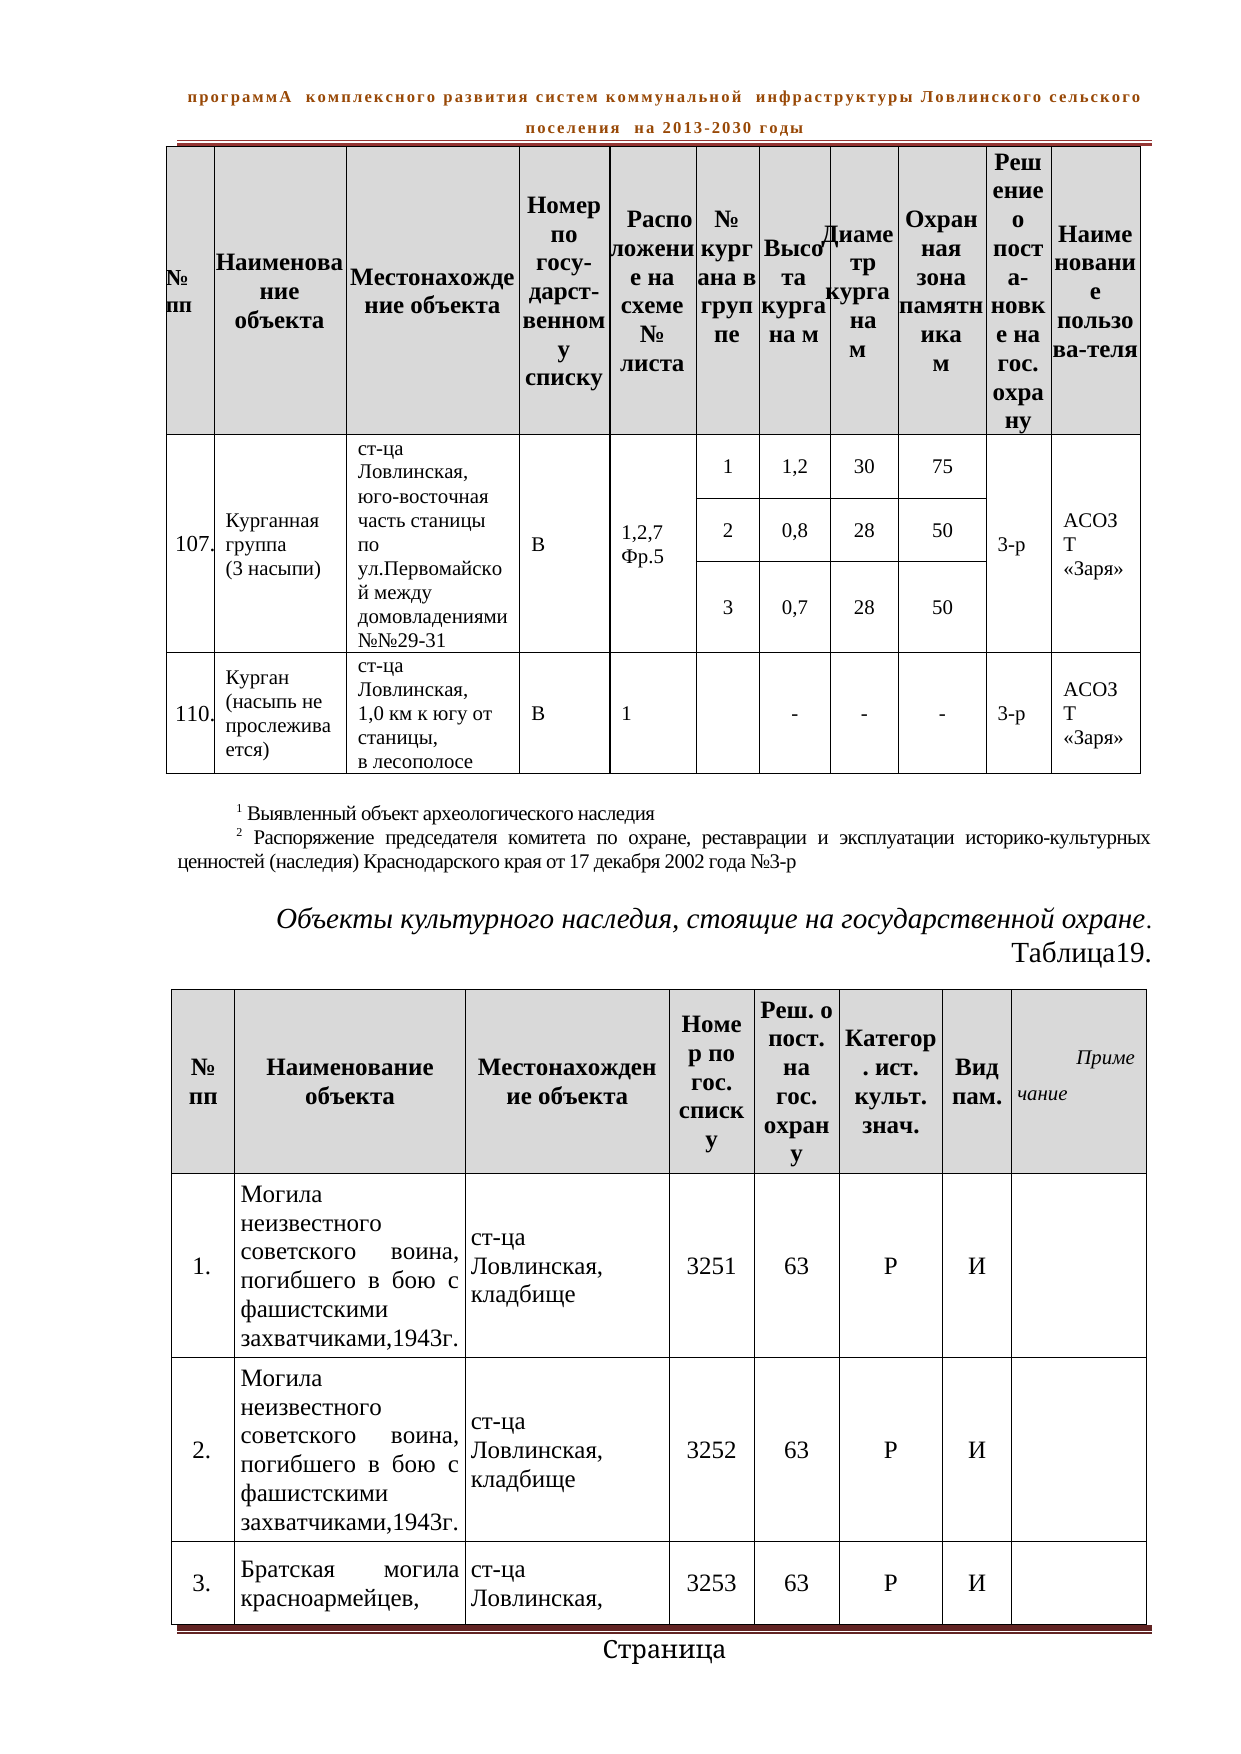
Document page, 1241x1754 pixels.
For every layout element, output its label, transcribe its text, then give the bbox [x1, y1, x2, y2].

table_cell Могила неизвестного советского воина, погибшего в бою с фашистскими захватчиками,1943г. [235, 1174, 465, 1357]
table_cell 28 [831, 562, 898, 652]
table_cell 0,8 [760, 499, 830, 561]
table_cell 3-р [987, 435, 1051, 652]
table_cell АСОЗТ «Заря» [1052, 435, 1140, 652]
table_cell ст-ца Ловлинская, к югу от станицы, в лесополосе [347, 653, 519, 773]
table_cell 3-р [987, 653, 1051, 773]
table_cell И [943, 1174, 1011, 1357]
table_header Расположение на схеме № листа [611, 147, 696, 434]
table_header № пп [172, 990, 234, 1173]
table_cell [167, 653, 214, 773]
table_header Категор. ист. культ. знач. [840, 990, 942, 1173]
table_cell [235, 1542, 465, 1624]
table_header № кургана в группе [697, 147, 759, 434]
table_cell [172, 1174, 234, 1357]
text 1 Выявленный объект археологического наследия [177, 801, 1152, 825]
table_cell - [899, 653, 986, 773]
table_cell Р [840, 1174, 942, 1357]
table_cell 1,2 [760, 435, 830, 497]
table_header Местонахождение объекта [347, 147, 519, 434]
table_cell 63 [755, 1542, 839, 1624]
table_header Охран ная зона памятника м [899, 147, 986, 434]
table_cell [697, 653, 759, 773]
table_cell - [831, 653, 898, 773]
table_header Диаметр кургана м [831, 147, 898, 434]
table_cell 0,7 [760, 562, 830, 652]
table_cell В [520, 435, 609, 652]
table_cell [1012, 1174, 1146, 1357]
table_cell Могила неизвестного советского воина, погибшего в бою с фашистскими захватчиками,1943г. [235, 1358, 465, 1541]
table_header Реш. о пост. на гос. охрану [755, 990, 839, 1173]
table_header Вид пам. [943, 990, 1011, 1173]
table_cell Курганная группа (3 насыпи) [215, 435, 346, 652]
table_cell ст-ца Ловлинская, юго-восточная часть станицы по ул.Первомайской между домовладениями №№29-31 [347, 435, 519, 652]
text Таблица19. [177, 935, 1152, 969]
table_header Номер по государственному списку [520, 147, 609, 434]
table_cell [167, 435, 214, 652]
table_cell 3251 [670, 1174, 754, 1357]
table_cell АСОЗТ «Заря» [1052, 653, 1140, 773]
table_header Примечание [1012, 990, 1146, 1173]
table_cell 3 [697, 562, 759, 652]
table_cell ст-ца Ловлинская, центр [466, 1542, 669, 1624]
table_cell 1,2,7 Фр.5 [611, 435, 696, 652]
table_cell 30 [831, 435, 898, 497]
table_cell [1012, 1542, 1146, 1624]
table_header Местонахождение объекта [466, 990, 669, 1173]
table_cell 63 [755, 1174, 839, 1357]
table_cell И [943, 1542, 1011, 1624]
table_cell 28 [831, 499, 898, 561]
table_cell 3252 [670, 1358, 754, 1541]
table_cell ст-ца Ловлинская, кладбище [466, 1358, 669, 1541]
table_cell 50 [899, 499, 986, 561]
table_cell - [760, 653, 830, 773]
table_cell 1 [611, 653, 696, 773]
table_cell 3253 [670, 1542, 754, 1624]
text 2 Распоряжение председателя комитета по охране, реставрации и эксплуатации историко-культурных ценностей (наследия) Краснодарского края от 17 декабря 2002 года №3-р [177, 825, 1152, 873]
table_cell Р [840, 1358, 942, 1541]
table_header № пп [167, 147, 214, 434]
text Объекты культурного наследия, стоящие на государственной охране. [177, 902, 1152, 935]
table_header Номер по гос. списку [670, 990, 754, 1173]
table_header Наименование объекта [215, 147, 346, 434]
table_header Решение о постановке на гос. охрану [987, 147, 1051, 434]
table_header Наименование пользова-теля [1052, 147, 1140, 434]
table_header Наименование объекта [235, 990, 465, 1173]
table_cell Р [840, 1542, 942, 1624]
table_cell И [943, 1358, 1011, 1541]
table_cell 75 [899, 435, 986, 497]
table_cell [172, 1358, 234, 1541]
table_cell 2 [697, 499, 759, 561]
table_cell 63 [755, 1358, 839, 1541]
table_cell Курган (насыпь не прослеживается) [215, 653, 346, 773]
table_header Высота кургана м [760, 147, 830, 434]
table_cell [172, 1542, 234, 1624]
table_cell В [520, 653, 609, 773]
table_cell 50 [899, 562, 986, 652]
table_cell 1 [697, 435, 759, 497]
table_cell ст-ца Ловлинская, кладбище [466, 1174, 669, 1357]
table_cell [1012, 1358, 1146, 1541]
